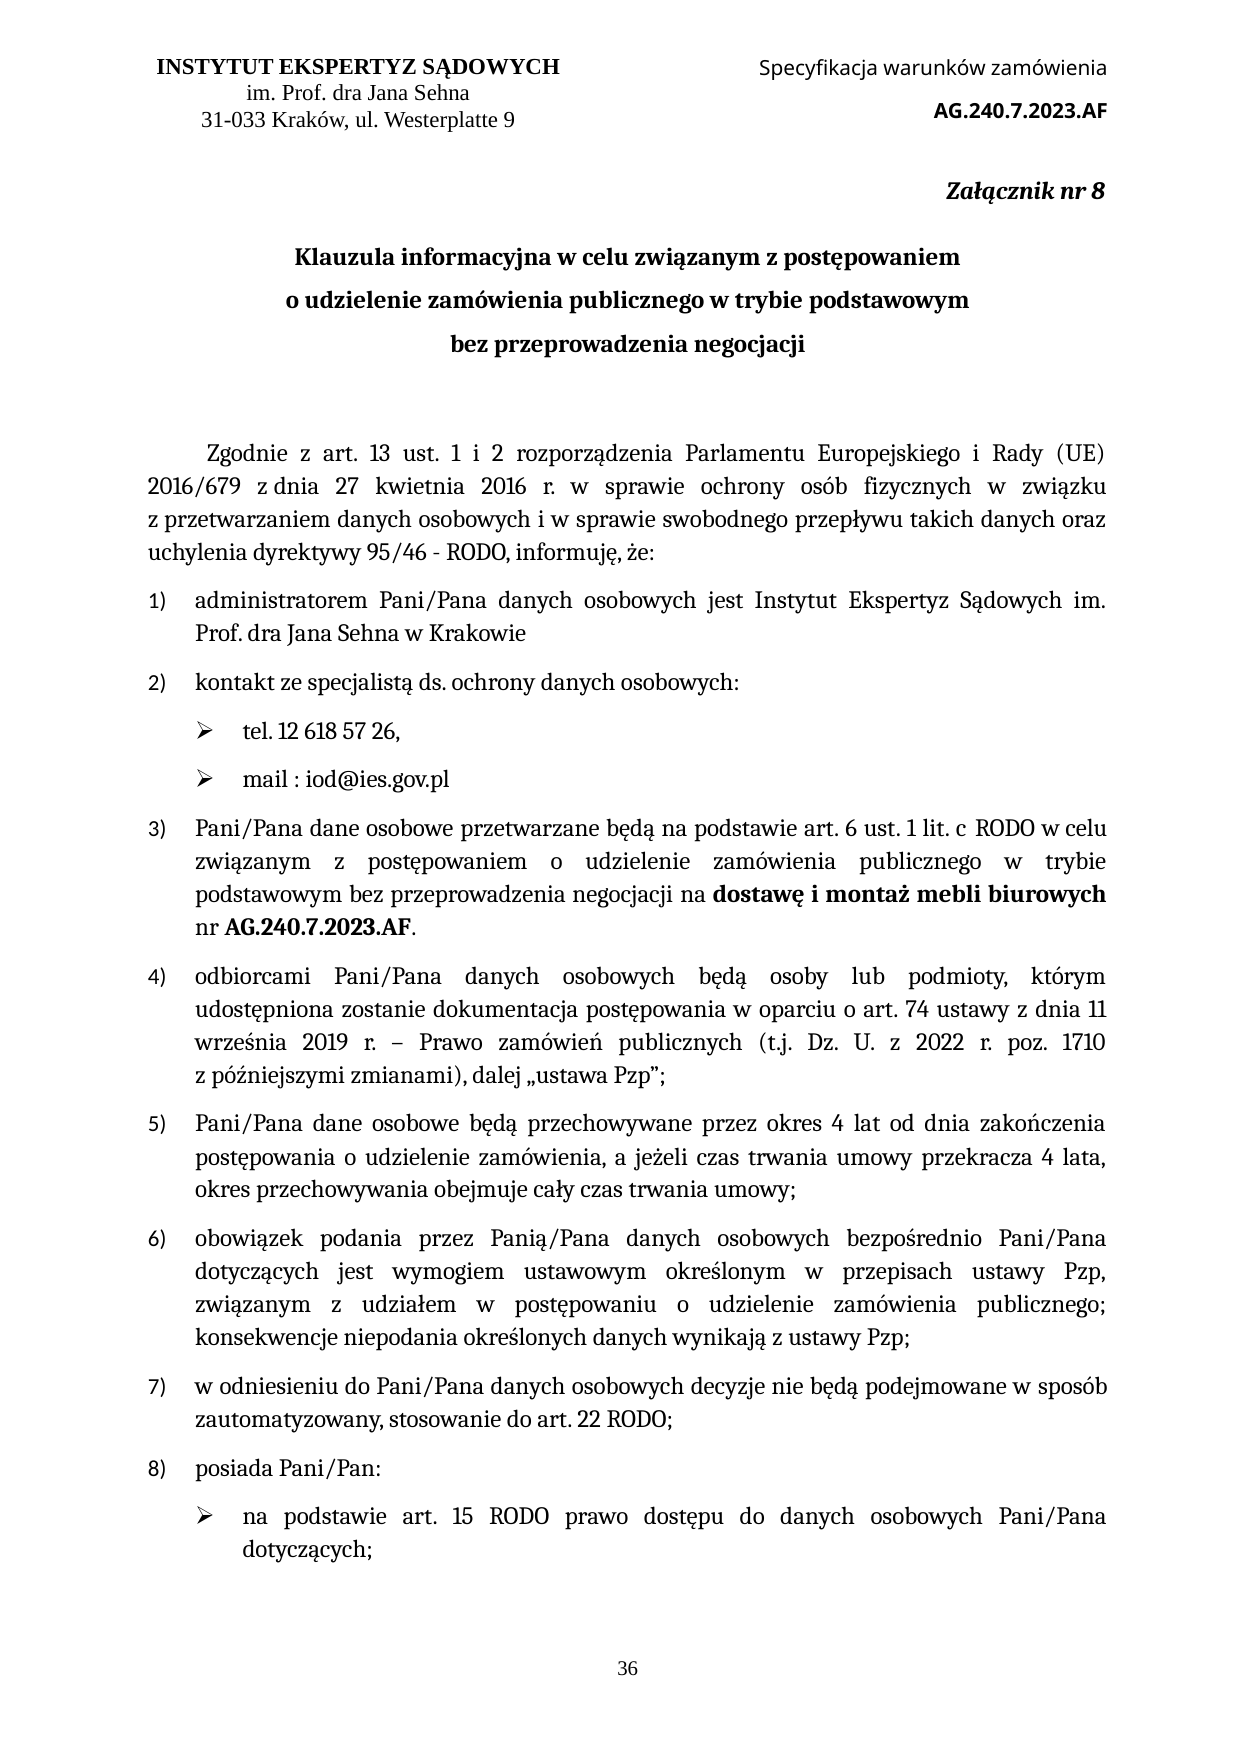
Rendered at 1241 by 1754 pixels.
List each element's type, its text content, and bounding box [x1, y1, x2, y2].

list odbiorcami Pani/Pana danych osobowych będą osoby lub podmioty, którym udostępniona zostanie dokumentacja postępowania w oparciu o art. 74 ustawy z dnia 11 września 2019 r. – Prawo zamówień publicznych (t.j. Dz. U. z 2022 r. poz. 1710 z późniejszymi zmianami), dalej „ustawa Pzp”; [148, 962, 1107, 1089]
text bez przeprowadzenia negocjacji [148, 329, 1107, 358]
text Zgodnie z art. 13 ust. 1 i 2 rozporządzenia Parlamentu Europejskiego i Rady (UE) 2016/679 z dnia 27 kwietnia 2016 r. w sprawie ochrony osób fizycznych w związku z przetwarzaniem danych osobowych i w sprawie swobodnego przepływu takich danych oraz uchylenia dyrektywy 95/46 - RODO, informuję, że: [148, 439, 1107, 566]
text Załącznik nr 8 [148, 177, 1107, 206]
list posiada Pani/Pan: [148, 1453, 1107, 1482]
list Pani/Pana dane osobowe przetwarzane będą na podstawie art. 6 ust. 1 lit. c RODO w celu związanym z postępowaniem o udzielenie zamówienia publicznego w trybie podstawowym bez przeprowadzenia negocjacji na dostawę i montaż mebli biurowych nr AG.240.7.2023.AF. [148, 814, 1107, 942]
list w odniesieniu do Pani/Pana danych osobowych decyzje nie będą podejmowane w sposób zautomatyzowany, stosowanie do art. 22 RODO; [148, 1372, 1107, 1433]
list administratorem Pani/Pana danych osobowych jest Instytut Ekspertyz Sądowych im. Prof. dra Jana Sehna w Krakowie [148, 586, 1107, 648]
list tel. 12 618 57 26, [195, 717, 1107, 745]
list kontakt ze specjalistą ds. ochrony danych osobowych: [148, 668, 1107, 697]
list obowiązek podania przez Panią/Pana danych osobowych bezpośrednio Pani/Pana dotyczących jest wymogiem ustawowym określonym w przepisach ustawy Pzp, związanym z udziałem w postępowaniu o udzielenie zamówienia publicznego; konsekwencje niepodania określonych danych wynikają z ustawy Pzp; [148, 1224, 1107, 1352]
text o udzielenie zamówienia publicznego w trybie podstawowym [148, 286, 1107, 315]
list mail : iod@ies.gov.pl [195, 765, 1107, 794]
text Klauzula informacyjna w celu związanym z postępowaniem [148, 243, 1107, 272]
list Pani/Pana dane osobowe będą przechowywane przez okres 4 lat od dnia zakończenia postępowania o udzielenie zamówienia, a jeżeli czas trwania umowy przekracza 4 lata, okres przechowywania obejmuje cały czas trwania umowy; [148, 1109, 1107, 1204]
list na podstawie art. 15 RODO prawo dostępu do danych osobowych Pani/Pana dotyczących; [195, 1502, 1107, 1564]
